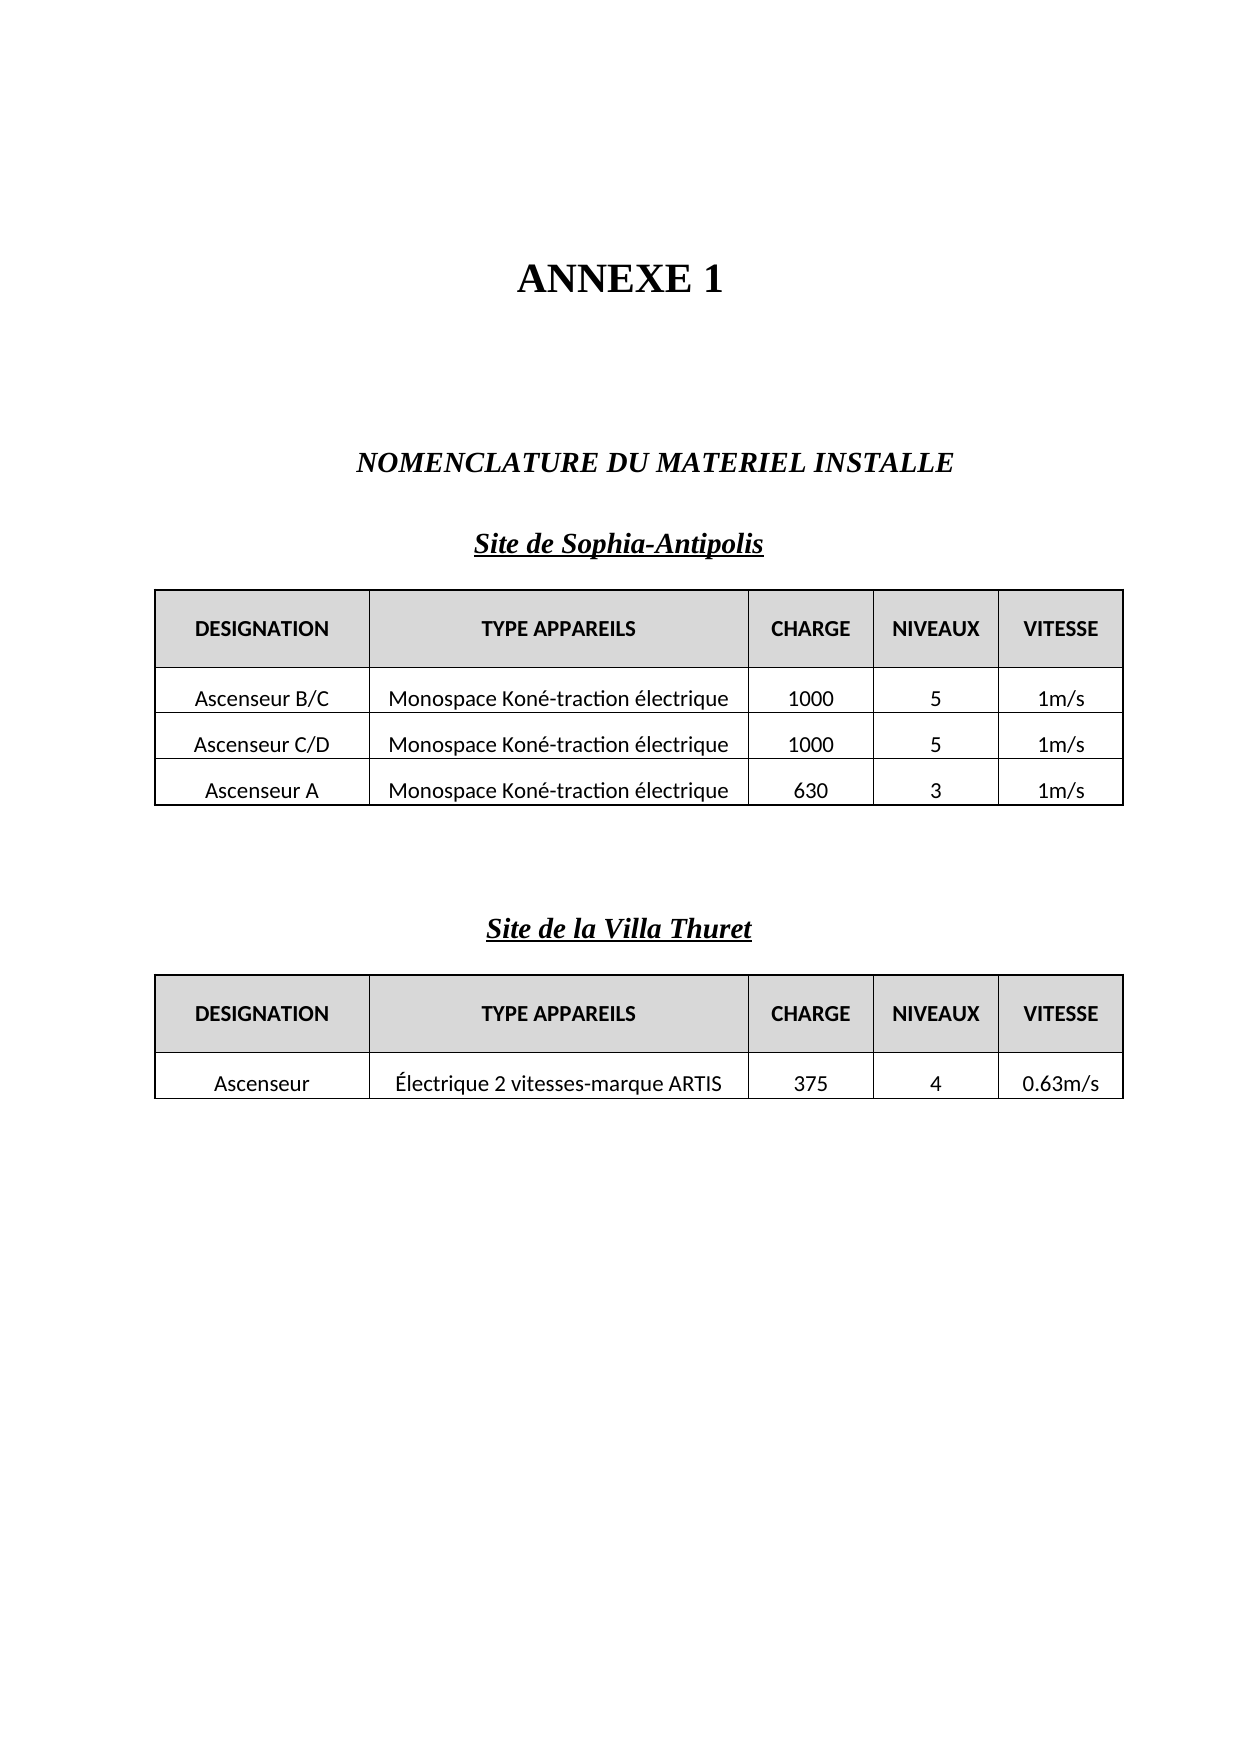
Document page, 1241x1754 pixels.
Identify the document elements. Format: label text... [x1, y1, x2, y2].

table_header VITESSE [999, 591, 1122, 667]
table_cell Ascenseur C/D [156, 713, 369, 758]
table_cell 1m/s [999, 759, 1122, 804]
table_cell 1m/s [999, 668, 1122, 712]
table_header DESIGNATION [156, 976, 369, 1052]
table_cell 5 [874, 713, 998, 758]
table_cell 1000 [749, 713, 873, 758]
table_header TYPE APPAREILS [370, 591, 748, 667]
table_cell Électrique 2 vitesses-marque ARTIS [370, 1053, 748, 1097]
text NOMENCLATURE DU MATERIEL INSTALLE [221, 445, 1093, 478]
table_cell 4 [874, 1053, 998, 1097]
table_header CHARGE [749, 976, 873, 1052]
table_cell Monospace Koné-traction électrique [370, 713, 748, 758]
table_header DESIGNATION [156, 591, 369, 667]
text Site de Sophia-Antipolis [148, 526, 1093, 560]
table_cell Ascenseur B/C [156, 668, 369, 712]
table_cell 0.63m/s [999, 1053, 1122, 1097]
text ANNEXE 1 [148, 253, 1093, 301]
table_header CHARGE [749, 591, 873, 667]
text Site de la Villa Thuret [148, 911, 1093, 945]
table_cell 1000 [749, 668, 873, 712]
table_cell 3 [874, 759, 998, 804]
table_cell 5 [874, 668, 998, 712]
table_header TYPE APPAREILS [370, 976, 748, 1052]
table_header VITESSE [999, 976, 1122, 1052]
table_header NIVEAUX [874, 976, 998, 1052]
table_cell 630 [749, 759, 873, 804]
table_cell 1m/s [999, 713, 1122, 758]
table_cell Ascenseur A [156, 759, 369, 804]
table_header NIVEAUX [874, 591, 998, 667]
table_cell Monospace Koné-traction électrique [370, 759, 748, 804]
table_cell 375 [749, 1053, 873, 1097]
table_cell Ascenseur [156, 1053, 369, 1097]
table_cell Monospace Koné-traction électrique [370, 668, 748, 712]
